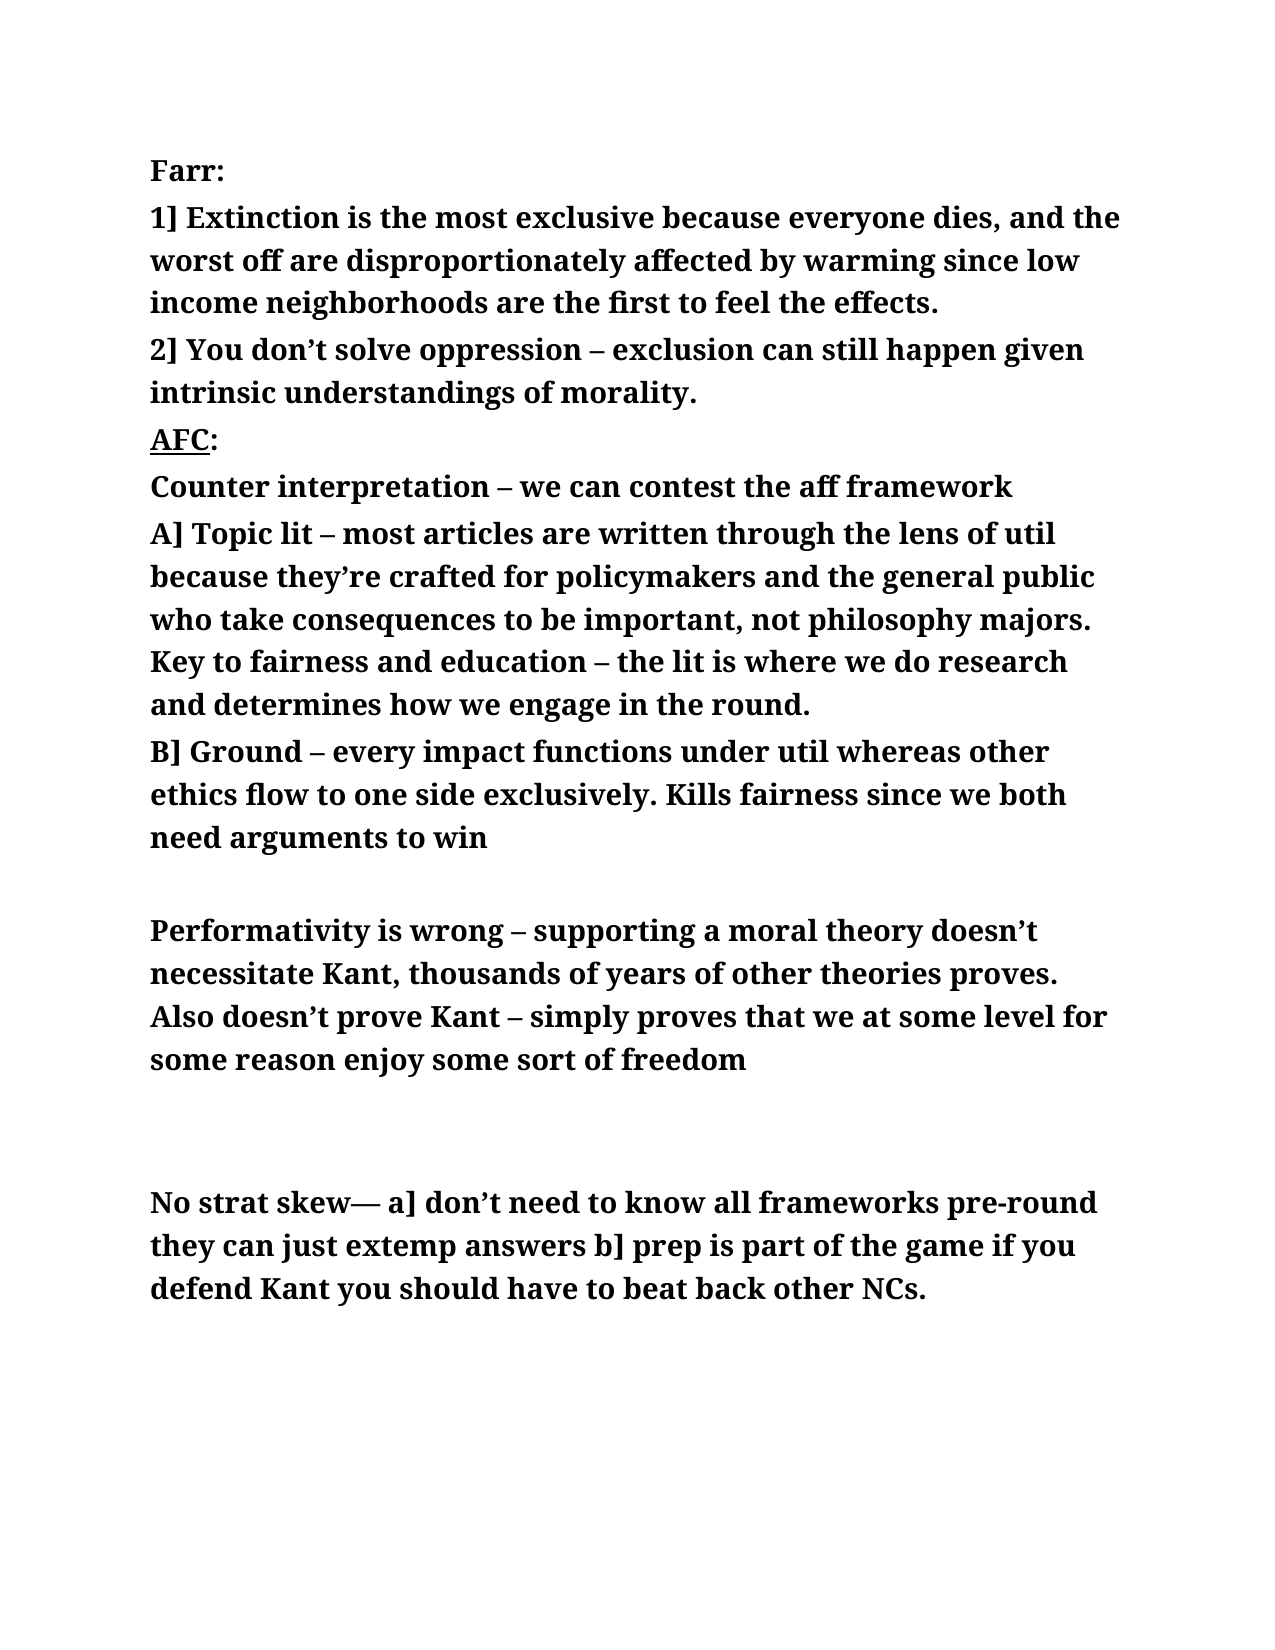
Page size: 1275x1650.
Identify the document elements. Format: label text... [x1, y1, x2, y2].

subtitle A] Topic lit – most articles are written through the lens of util because they’re crafted for policymakers and the general public who take consequences to be important, not philosophy majors. Key to fairness and education – the lit is where we do research and determines how we engage in the round. [150, 513, 1125, 724]
subtitle 1] Extinction is the most exclusive because everyone dies, and the worst off are disproportionately affected by warming since low income neighborhoods are the first to feel the effects. [150, 197, 1125, 322]
subtitle B] Ground – every impact functions under util whereas other ethics flow to one side exclusively. Kills fairness since we both need arguments to win [150, 732, 1125, 857]
subtitle 2] You don’t solve oppression – exclusion can still happen given intrinsic understandings of morality. [150, 329, 1125, 412]
subtitle Farr: [150, 150, 1125, 190]
subtitle No strat skew— a] don’t need to know all frameworks pre-round they can just extemp answers b] prep is part of the game if you defend Kant you should have to beat back other NCs. [150, 1182, 1125, 1308]
subtitle Counter interpretation – we can contest the aff framework [150, 466, 1125, 506]
subtitle AFC: [150, 419, 1125, 459]
subtitle Performativity is wrong – supporting a moral theory doesn’t necessitate Kant, thousands of years of other theories proves. Also doesn’t prove Kant – simply proves that we at some level for some reason enjoy some sort of freedom [150, 910, 1125, 1078]
